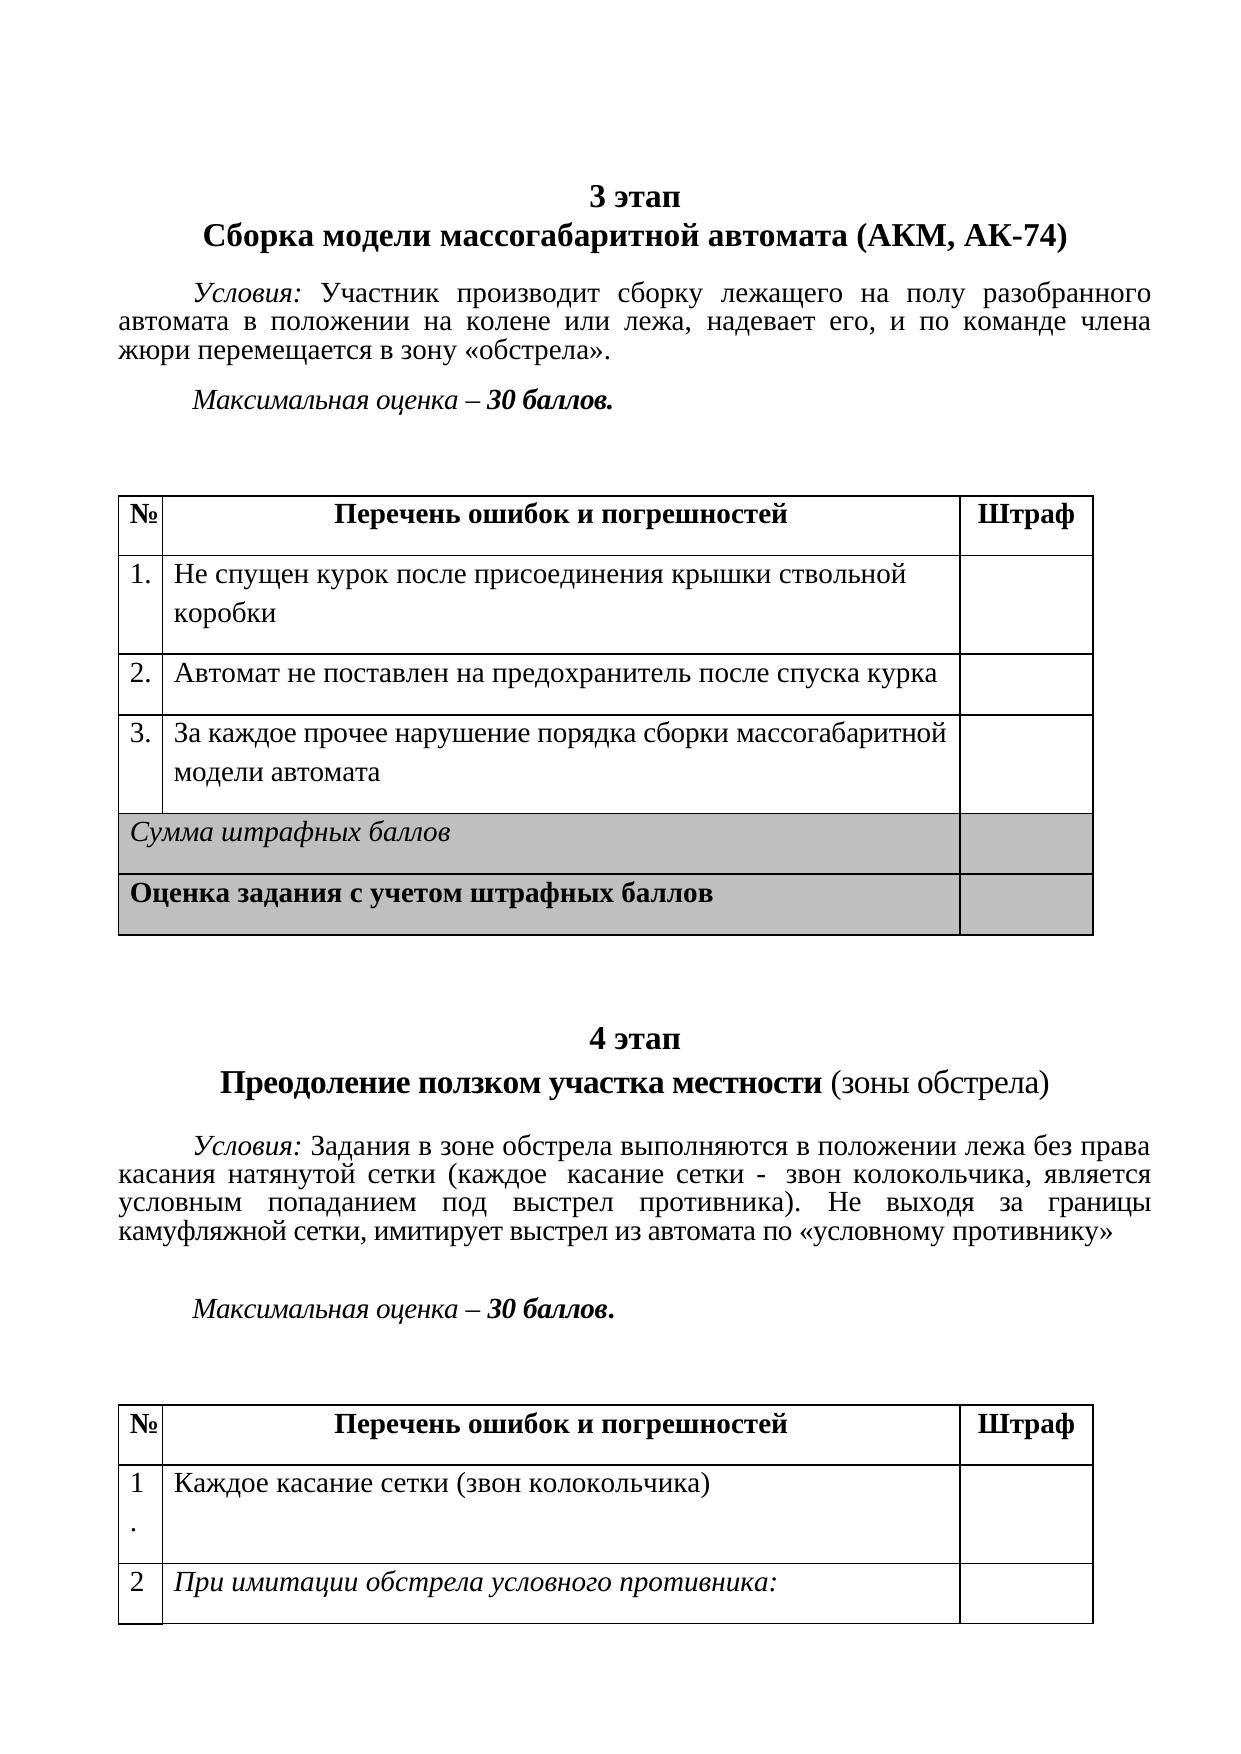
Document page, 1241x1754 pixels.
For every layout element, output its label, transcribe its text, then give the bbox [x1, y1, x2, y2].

table_cell [961, 1466, 1092, 1562]
text Условия: Участник производит сборку лежащего на полу разобранного автомата в положении на колене или лежа, надевает его, и по команде члена жюри перемещается в зону «обстрела». [118, 280, 1152, 366]
table_cell [961, 814, 1092, 873]
text Сборка модели массогабаритной автомата (АКМ, АК-74) [118, 215, 1152, 253]
table_cell Сумма штрафных баллов [119, 814, 959, 873]
table_cell [119, 716, 162, 812]
table_cell За каждое прочее нарушение порядка сборки массогабаритной модели автомата [163, 716, 959, 812]
text Преодоление ползком участка местности (зоны обстрела) [118, 1062, 1152, 1101]
table_header Перечень ошибок и погрешностей [163, 497, 959, 555]
text Максимальная оценка – 30 баллов. [118, 386, 1152, 415]
table_cell [119, 655, 162, 714]
table_cell [119, 556, 162, 653]
table_cell Каждое касание сетки (звон колокольчика) [163, 1466, 959, 1562]
table_cell [961, 556, 1092, 653]
text Условия: Задания в зоне обстрела выполняются в положении лежа без права касания натянутой сетки (каждое касание сетки - звон колокольчика, является условным попаданием под выстрел противника). Не выходя за границы камуфляжной сетки, имитирует выстрел из автомата по «условному противнику» [118, 1132, 1152, 1246]
table_cell [961, 1564, 1092, 1623]
table_cell [961, 875, 1092, 934]
table_cell [961, 716, 1092, 812]
table_header № [119, 497, 162, 555]
table_header Штраф [961, 1406, 1092, 1464]
text Максимальная оценка – 30 баллов. [118, 1296, 1152, 1324]
text 4 этап [118, 1018, 1152, 1057]
table_header Штраф [961, 497, 1092, 555]
table_cell Оценка задания с учетом штрафных баллов [119, 875, 959, 934]
table_header № [119, 1406, 162, 1464]
table_cell 2. [119, 1564, 162, 1623]
table_cell При имитации обстрела условного противника: [163, 1564, 959, 1623]
text 3 этап [118, 177, 1152, 215]
table_header Перечень ошибок и погрешностей [163, 1406, 959, 1464]
table_cell Автомат не поставлен на предохранитель после спуска курка [163, 655, 959, 714]
table_cell 1. [119, 1466, 162, 1562]
table_cell Не спущен курок после присоединения крышки ствольной коробки [163, 556, 959, 653]
table_cell [961, 655, 1092, 714]
